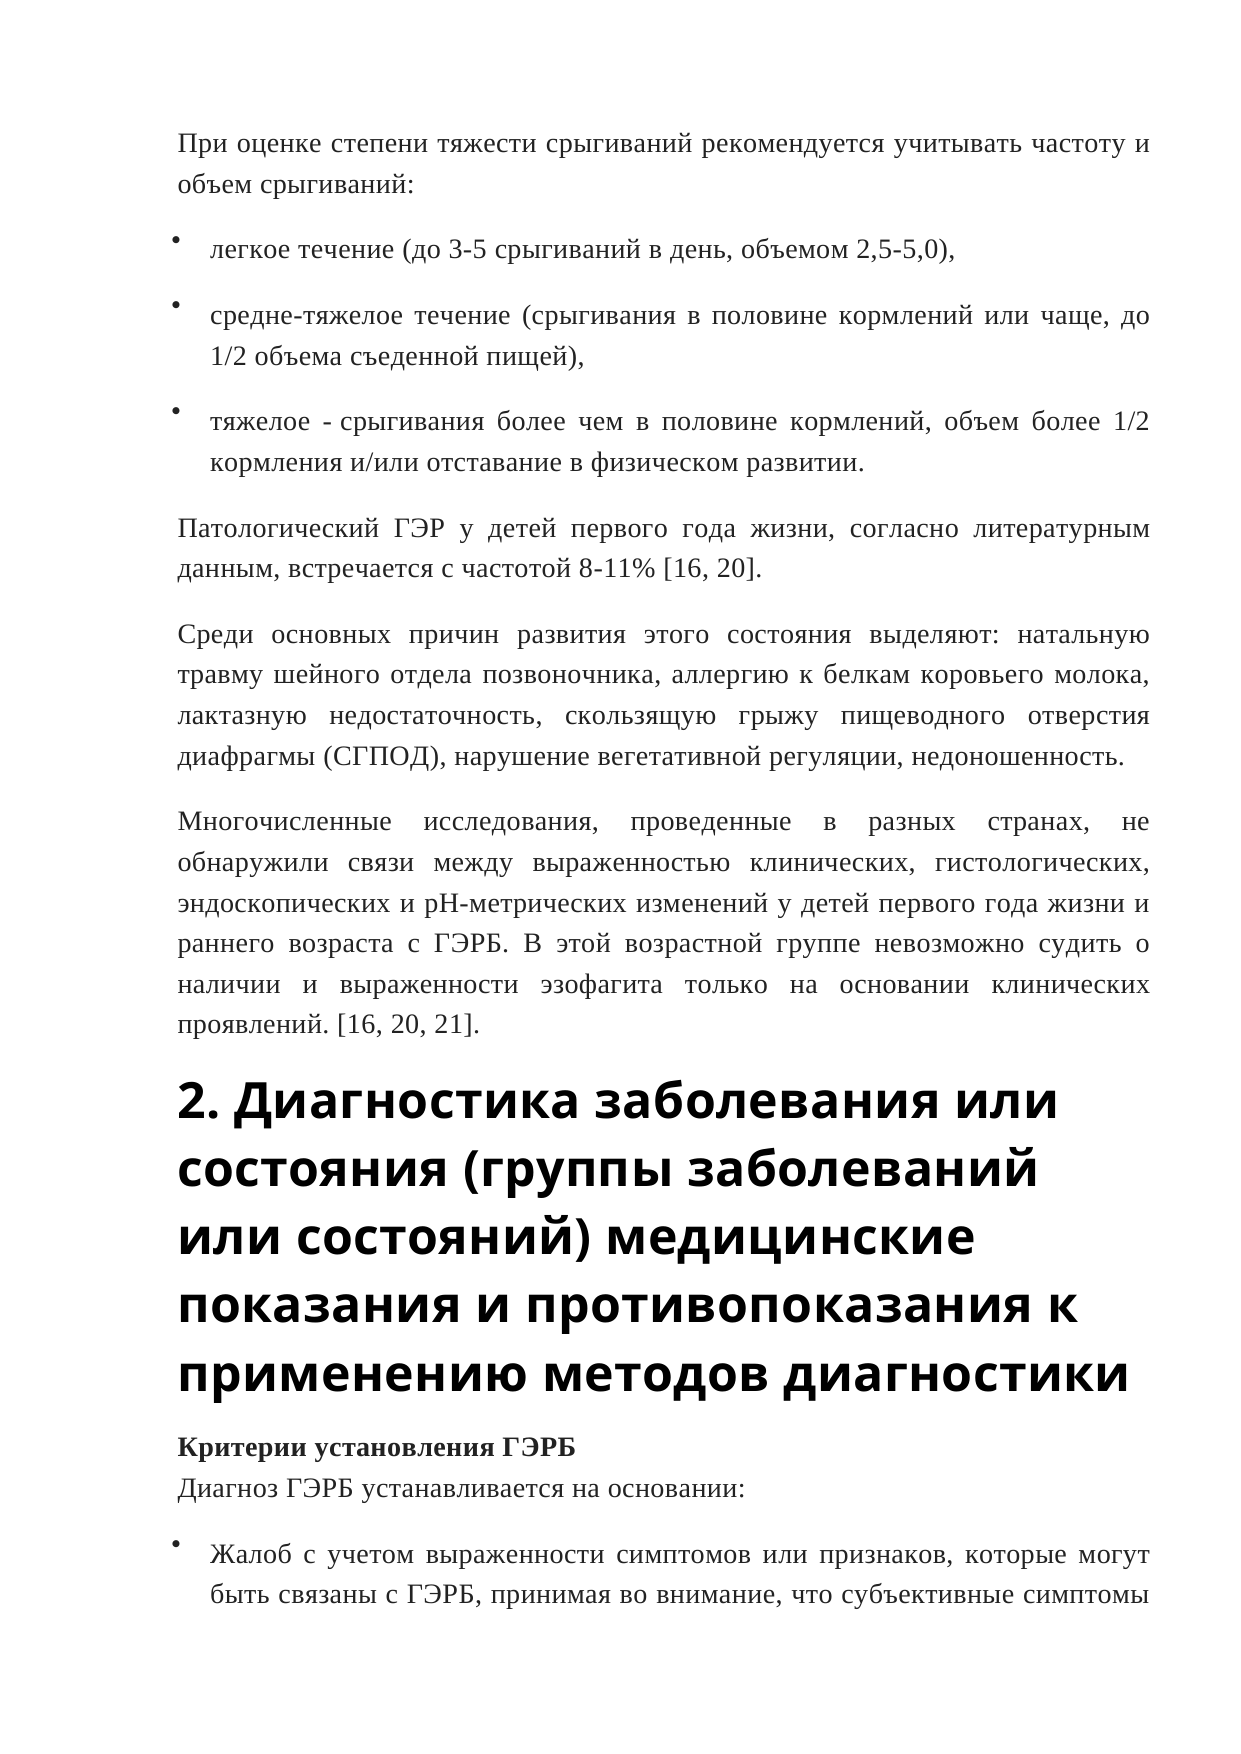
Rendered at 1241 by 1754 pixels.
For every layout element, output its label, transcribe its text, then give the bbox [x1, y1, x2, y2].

text Патологический ГЭР у детей первого года жизни, согласно литературным данным, встречается с частотой 8-11% [16, 20]. [177, 502, 1152, 584]
text Среди основных причин развития этого состояния выделяют: натальную травму шейного отдела позвоночника, аллергию к белкам коровьего молока, лактазную недостаточность, скользящую грыжу пищеводного отверстия диафрагмы (СГПОД), нарушение вегетативной регуляции, недоношенность. [177, 609, 1152, 771]
text Критерии установления ГЭРБ [177, 1422, 1152, 1463]
list легкое течение (до 3-5 срыгиваний в день, объемом 2,5-5,0), [172, 224, 1152, 265]
list средне-тяжелое течение (срыгивания в половине кормлений или чаще, до 1/2 объема съеденной пищей), [172, 290, 1152, 371]
text При оценке степени тяжести срыгиваний рекомендуется учитывать частоту и объем срыгиваний: [177, 118, 1152, 199]
text 2. Диагностика заболевания или состояния (группы заболеваний или состояний) медицинские показания и противопоказания к применению методов диагностики [177, 1065, 1152, 1406]
list тяжелое - срыгивания более чем в половине кормлений, объем более 1/2 кормления и/или отставание в физическом развитии. [172, 396, 1152, 477]
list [172, 1528, 1152, 1610]
text Диагноз ГЭРБ устанавливается на основании: [177, 1463, 1152, 1503]
text Многочисленные исследования, проведенные в разных странах, не обнаружили связи между выраженностью клинических, гистологических, эндоскопических и рН-метрических изменений у детей первого года жизни и раннего возраста с ГЭРБ. В этой возрастной группе невозможно судить о наличии и выраженности эзофагита только на основании клинических проявлений. [16, 20, 21]. [177, 796, 1152, 1040]
